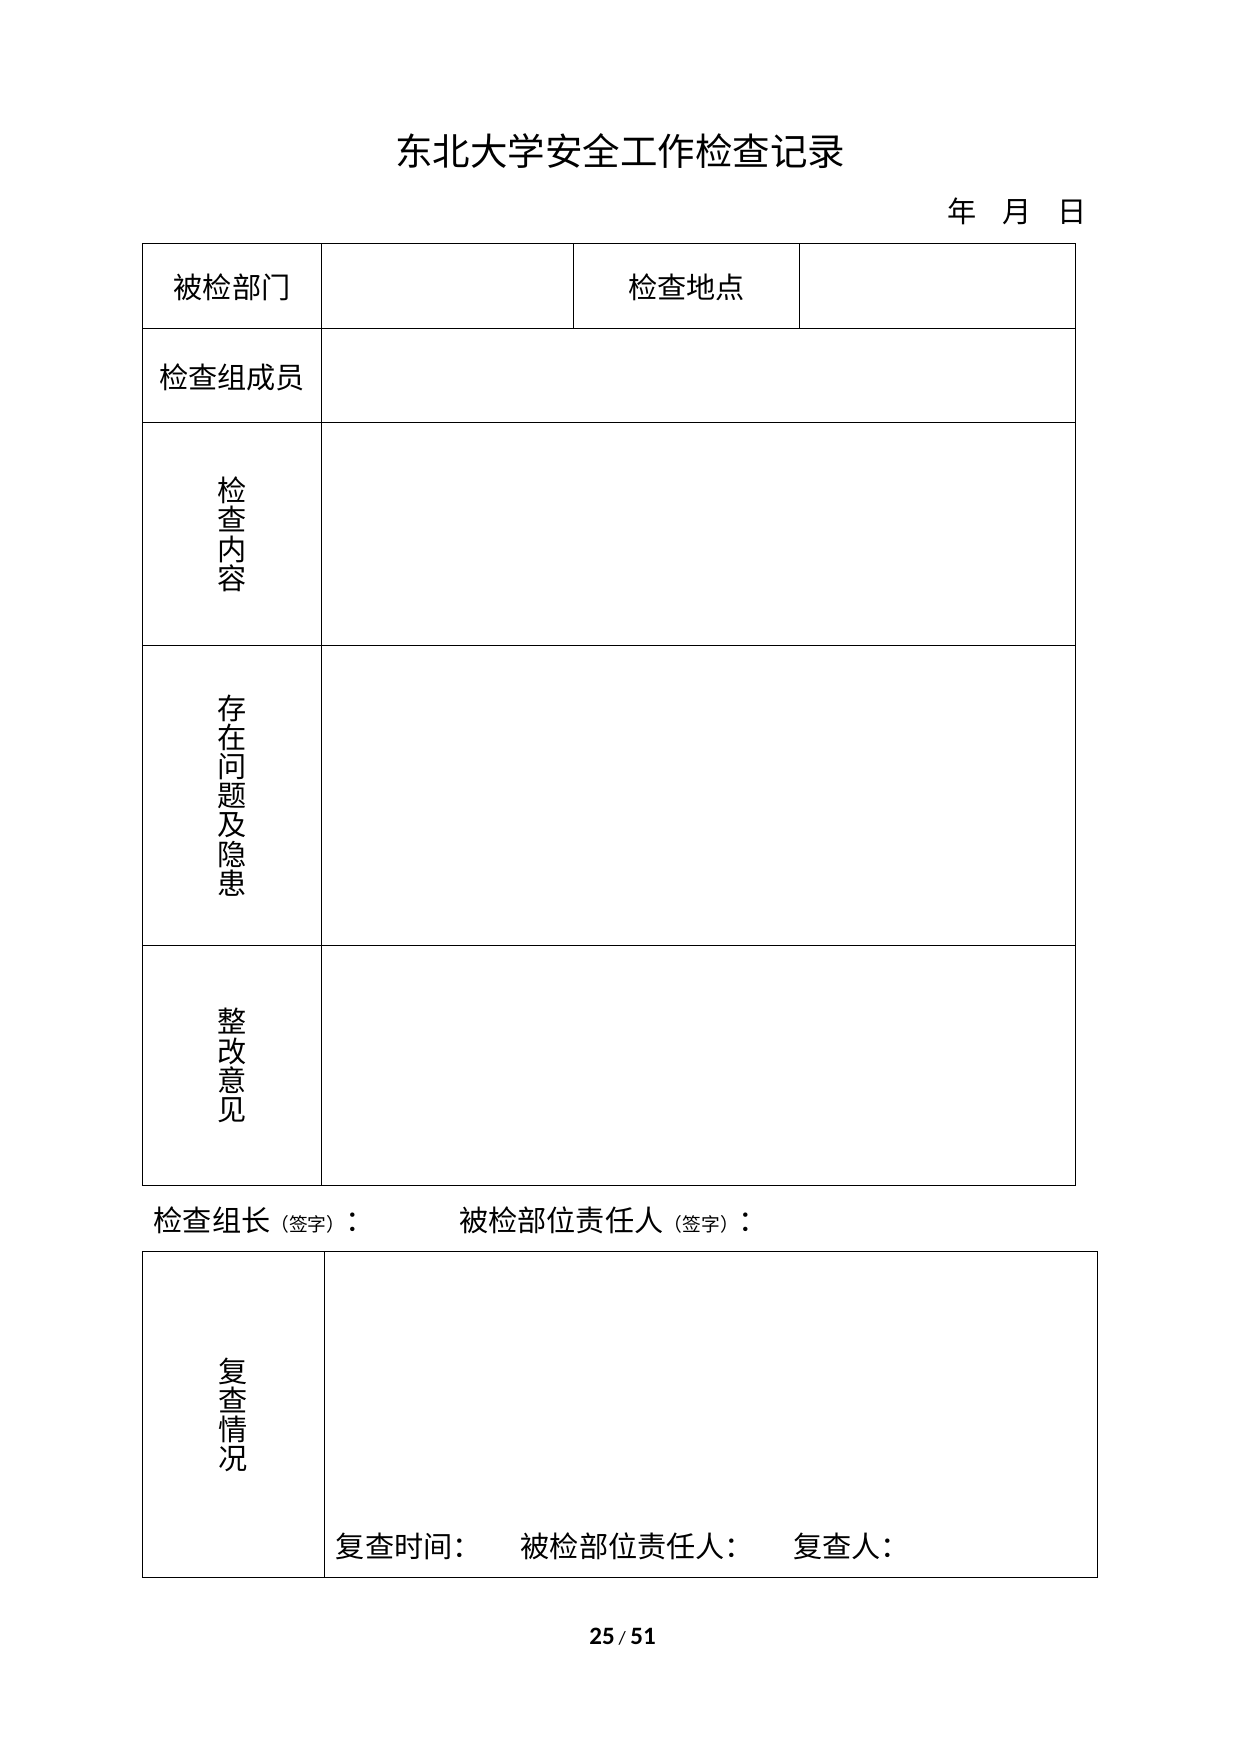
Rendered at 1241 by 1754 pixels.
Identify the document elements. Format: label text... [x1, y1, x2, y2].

text 东北大学安全工作检查记录 [153, 122, 1087, 176]
text 检查组长（签字）： 被检部位责任人（签字）： [153, 1186, 1087, 1251]
text 年 月 日 [153, 188, 1087, 231]
table_cell [322, 329, 1075, 422]
table_cell [322, 646, 1075, 945]
table_header 复查时间： 被检部位责任人： 复查人： [325, 1252, 1097, 1577]
table_cell 检查内容 [143, 423, 321, 645]
table_cell [322, 946, 1075, 1185]
table_header [800, 244, 1075, 328]
table_header 被检部门 [143, 244, 321, 328]
table_cell 存在问题及隐患 [143, 646, 321, 945]
table_header [322, 244, 573, 328]
table_cell [322, 423, 1075, 645]
table_cell 检查组成员 [143, 329, 321, 422]
table_header 复查情况 [143, 1252, 324, 1577]
table_cell 整改意见 [143, 946, 321, 1185]
table_header 检查地点 [574, 244, 799, 328]
